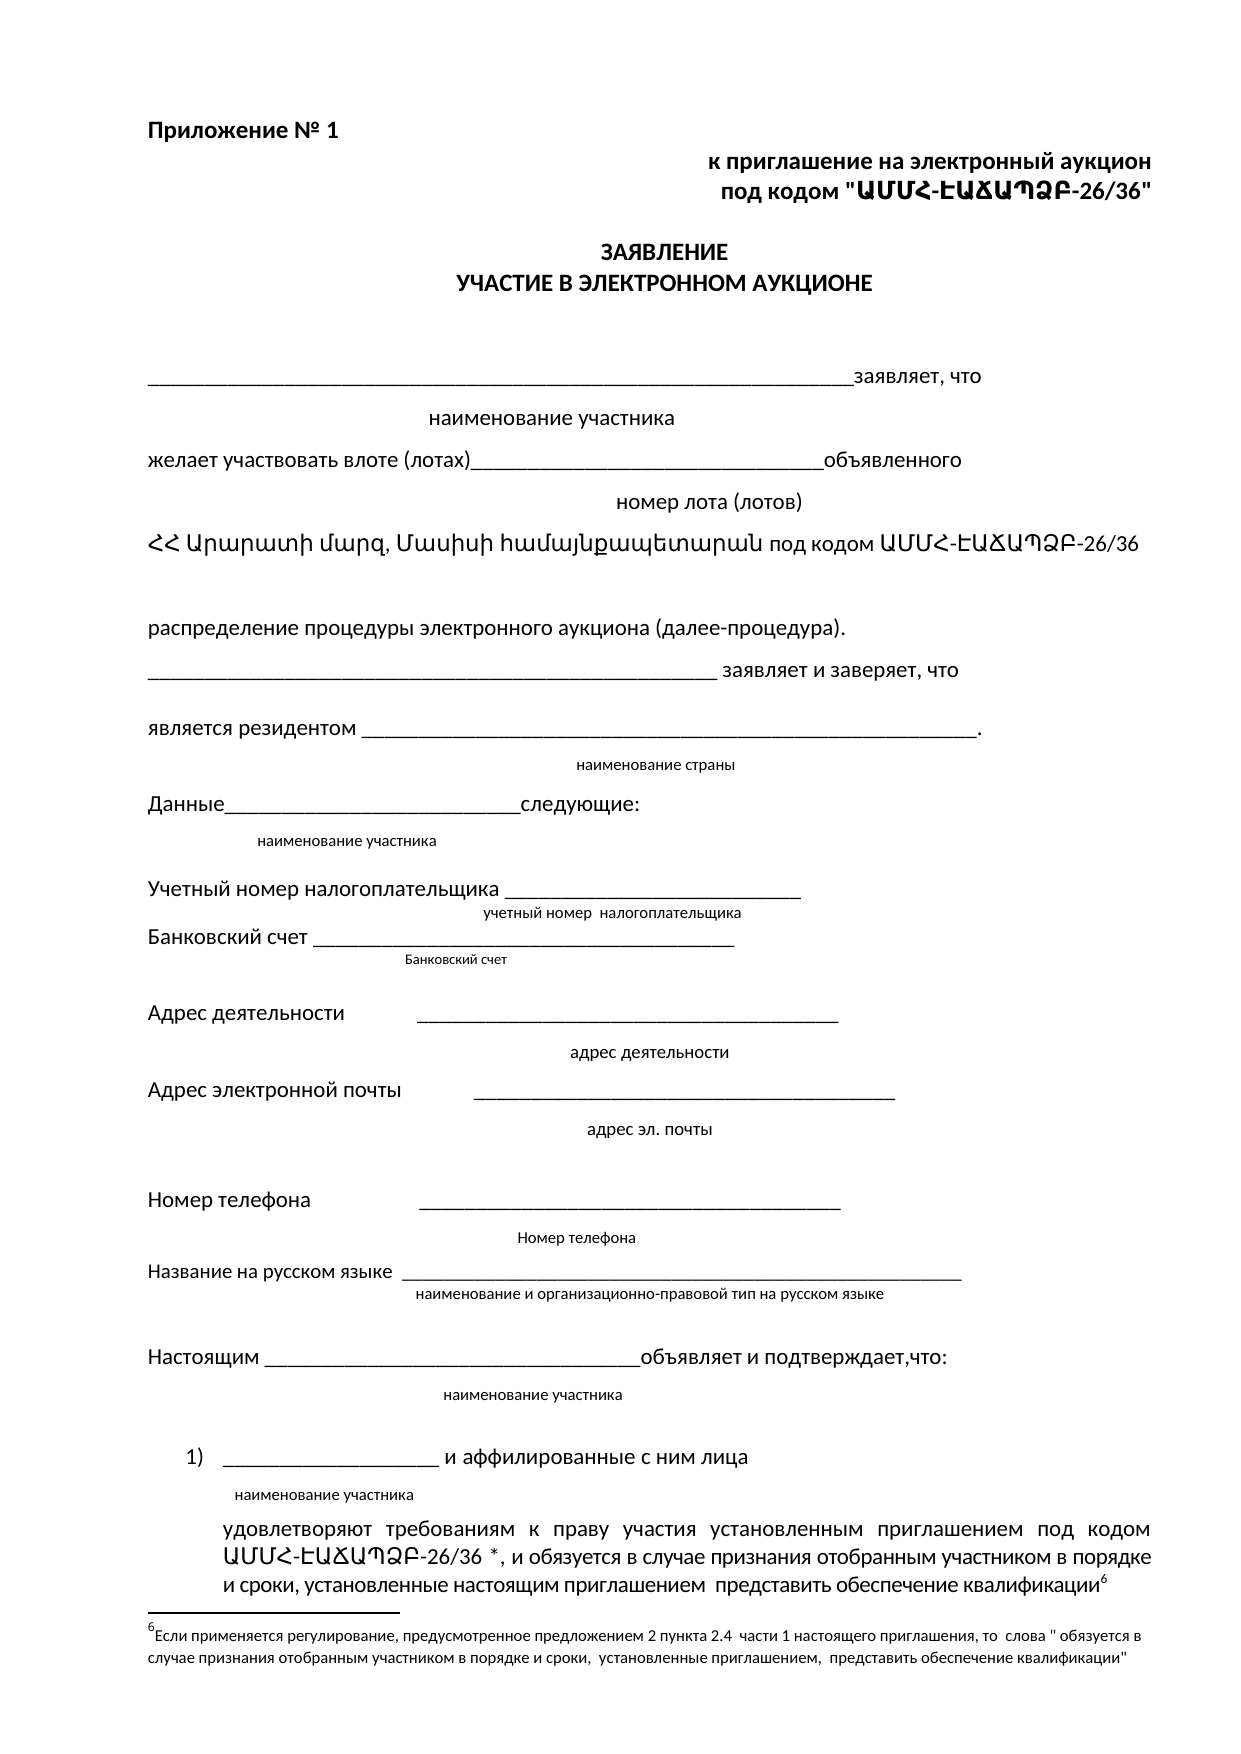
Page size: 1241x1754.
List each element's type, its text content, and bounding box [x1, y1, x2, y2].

text ______________________________________________________________заявляет, что [148, 361, 1152, 389]
text Название на русском языке ______________________________________________________ [148, 1258, 1152, 1283]
text Номер телефона _____________________________________ [148, 1186, 1152, 1213]
text номер лота (лотов) [606, 487, 1152, 515]
text наименование участника [428, 403, 1152, 431]
text 2.4 На этапе аукциона участник представляет сниженные ценовые предложения в порядке, установленном пунктом 2.2 части 2 настоящего приглашения, без необходимости загрузки новых документов в систему. Приложение № 1 [148, 86, 1152, 145]
text адрес эл. почты [148, 1117, 1152, 1140]
text ЗАЯВЛЕНИЕ [177, 237, 1152, 267]
text Банковский счет _____________________________________ [148, 922, 1152, 950]
text адрес деятельности [148, 1040, 1152, 1063]
list удовлетворяют требованиям к праву участия установленным приглашением под кодом ԱՄՄՀ-ԷԱՃԱՊՁԲ-26/36 *, и обязуется в случае признания отобранным участником в порядке и сроки, установленные настоящим приглашением представить обеспечение квалификации [223, 1514, 1152, 1598]
text наименование участника [148, 831, 1152, 851]
text __________________________________________________ заявляет и заверяет, что [148, 655, 1152, 683]
text учетный номер налогоплательщика [148, 902, 1152, 922]
text УЧАСТИЕ В ЭЛЕКТРОННОМ АУКЦИОНЕ [177, 267, 1152, 298]
text наименование страны [576, 754, 1152, 775]
text Адрес электронной почты _____________________________________ [148, 1075, 1152, 1103]
text является резидентом ______________________________________________________. [148, 713, 1152, 741]
text распределение процедуры электронного аукциона (далее-процедура). [148, 613, 1152, 641]
text Банковский счет [148, 950, 1152, 968]
text Данные__________________________следующие: [148, 789, 1152, 817]
text ՀՀ Արարատի մարզ, Մասիսի համայնքապետարան под кодом ԱՄՄՀ-ԷԱՃԱՊՁԲ-26/36 [148, 529, 1152, 557]
text Настоящим _________________________________объявляет и подтверждает,что: [148, 1342, 1152, 1370]
text Адрес деятельности _____________________________________ [148, 998, 1152, 1026]
text под кодом "ԱՄՄՀ-ԷԱՃԱՊՁԲ-26/36" [177, 176, 1152, 206]
text желает участвовать влоте (лотах)_______________________________объявленного [148, 445, 1152, 473]
text наименование участника [148, 1484, 1152, 1504]
text наименование и организационно-правовой тип на русском языке [148, 1283, 1152, 1304]
text к приглашение на электронный аукцион [177, 145, 1152, 176]
text Номер телефона [517, 1227, 1152, 1248]
text наименование участника [443, 1384, 1152, 1404]
list ___________________ и аффилированные с ним лица [185, 1442, 1152, 1470]
text Учетный номер налогоплательщика __________________________ [148, 874, 1152, 902]
